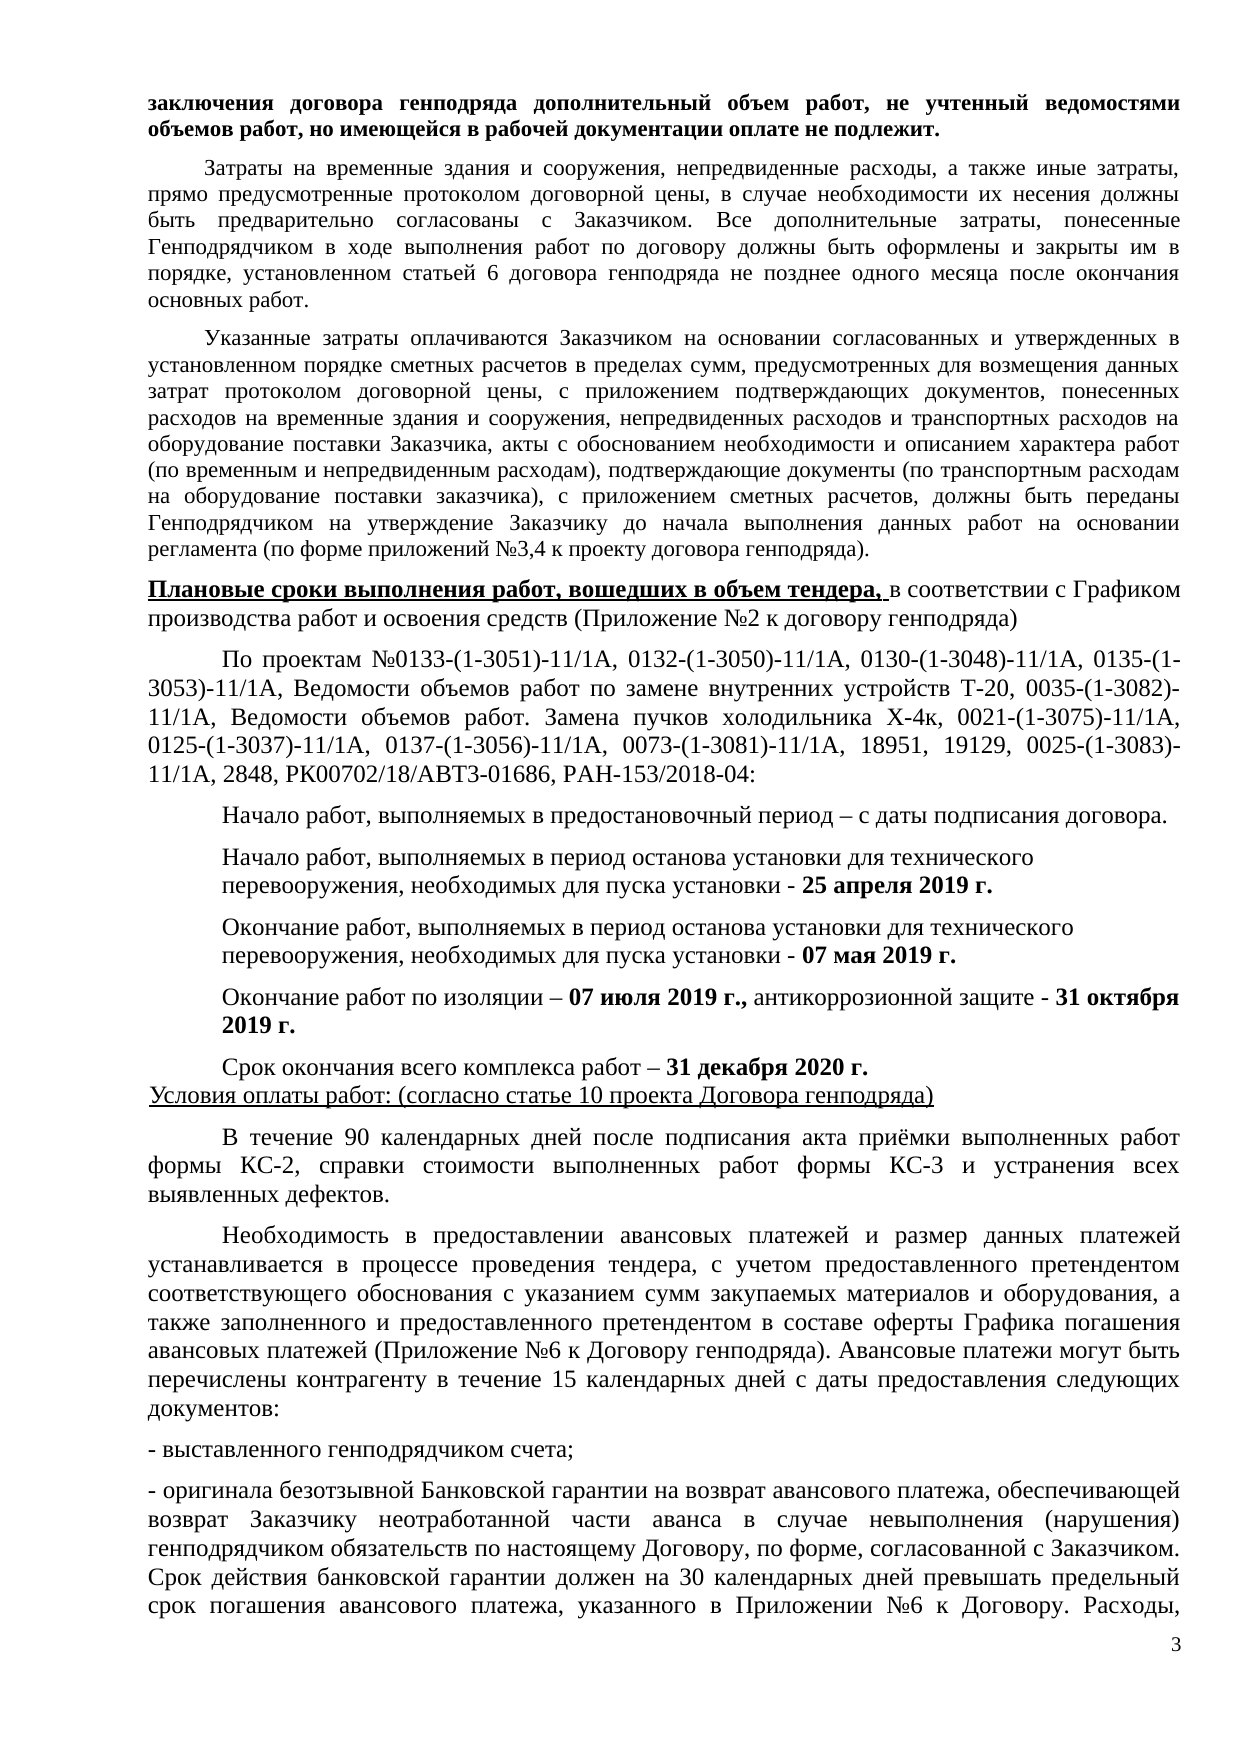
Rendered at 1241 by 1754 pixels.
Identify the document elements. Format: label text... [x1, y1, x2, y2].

text - выставленного генподрядчиком счета; [148, 1434, 1181, 1463]
text Начало работ, выполняемых в предостановочный период – с даты подписания договора. [222, 800, 1181, 829]
text Окончание работ по изоляции – 07 июля 2019 г., антикоррозионной защите - 31 октября 2019 г. [222, 982, 1181, 1039]
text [148, 89, 1181, 141]
text Окончание работ, выполняемых в период останова установки для технического перевооружения, необходимых для пуска установки - 07 мая 2019 г. [222, 912, 1181, 969]
text Условия оплаты работ: (согласно статье 10 проекта Договора генподряда) [148, 1080, 1181, 1109]
text Указанные затраты оплачиваются Заказчиком на основании согласованных и утвержденных в установленном порядке сметных расчетов в пределах сумм, предусмотренных для возмещения данных затрат протоколом договорной цены, с приложением подтверждающих документов, понесенных расходов на временные здания и сооружения, непредвиденных расходов и транспортных расходов на оборудование поставки Заказчика, акты с обоснованием необходимости и описанием характера работ (по временным и непредвиденным расходам), подтверждающие документы (по транспортным расходам на оборудование поставки заказчика), с приложением сметных расчетов, должны быть переданы Генподрядчиком на утверждение Заказчику до начала выполнения данных работ на основании регламента (по форме приложений №3,4 к проекту договора генподряда). [148, 324, 1181, 562]
text Срок окончания всего комплекса работ – 31 декабря 2020 г. [222, 1052, 1181, 1080]
text Необходимость в предоставлении авансовых платежей и размер данных платежей устанавливается в процессе проведения тендера, с учетом предоставленного претендентом соответствующего обоснования с указанием сумм закупаемых материалов и оборудования, а также заполненного и предоставленного претендентом в составе оферты Графика погашения авансовых платежей (Приложение №6 к Договору генподряда). Авансовые платежи могут быть перечислены контрагенту в течение 15 календарных дней с даты предоставления следующих документов: [148, 1220, 1181, 1422]
text Плановые сроки выполнения работ, вошедших в объем тендера, в соответствии с Графиком производства работ и освоения средств (Приложение №2 к договору генподряда) [148, 574, 1181, 632]
text По проектам №0133-(1-3051)-11/1А, 0132-(1-3050)-11/1А, 0130-(1-3048)-11/1А, 0135-(1-3053)-11/1А, Ведомости объемов работ по замене внутренних устройств Т-20, 0035-(1-3082)-11/1А, Ведомости объемов работ. Замена пучков холодильника Х-4к, 0021-(1-3075)-11/1А, 0125-(1-3037)-11/1А, 0137-(1-3056)-11/1А, 0073-(1-3081)-11/1А, 18951, 19129, 0025-(1-3083)-11/1А, 2848, РК00702/18/АВТ3-01686, РАН-153/2018-04: [148, 644, 1181, 788]
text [148, 1475, 1181, 1619]
text Затраты на временные здания и сооружения, непредвиденные расходы, а также иные затраты, прямо предусмотренные протоколом договорной цены, в случае необходимости их несения должны быть предварительно согласованы с Заказчиком. Все дополнительные затраты, понесенные Генподрядчиком в ходе выполнения работ по договору должны быть оформлены и закрыты им в порядке, установленном статьей 6 договора генподряда не позднее одного месяца после окончания основных работ. [148, 154, 1181, 312]
text В течение 90 календарных дней после подписания акта приёмки выполненных работ формы КС-2, справки стоимости выполненных работ формы КС-3 и устранения всех выявленных дефектов. [148, 1122, 1181, 1208]
text Начало работ, выполняемых в период останова установки для технического перевооружения, необходимых для пуска установки - 25 апреля 2019 г. [222, 842, 1181, 899]
